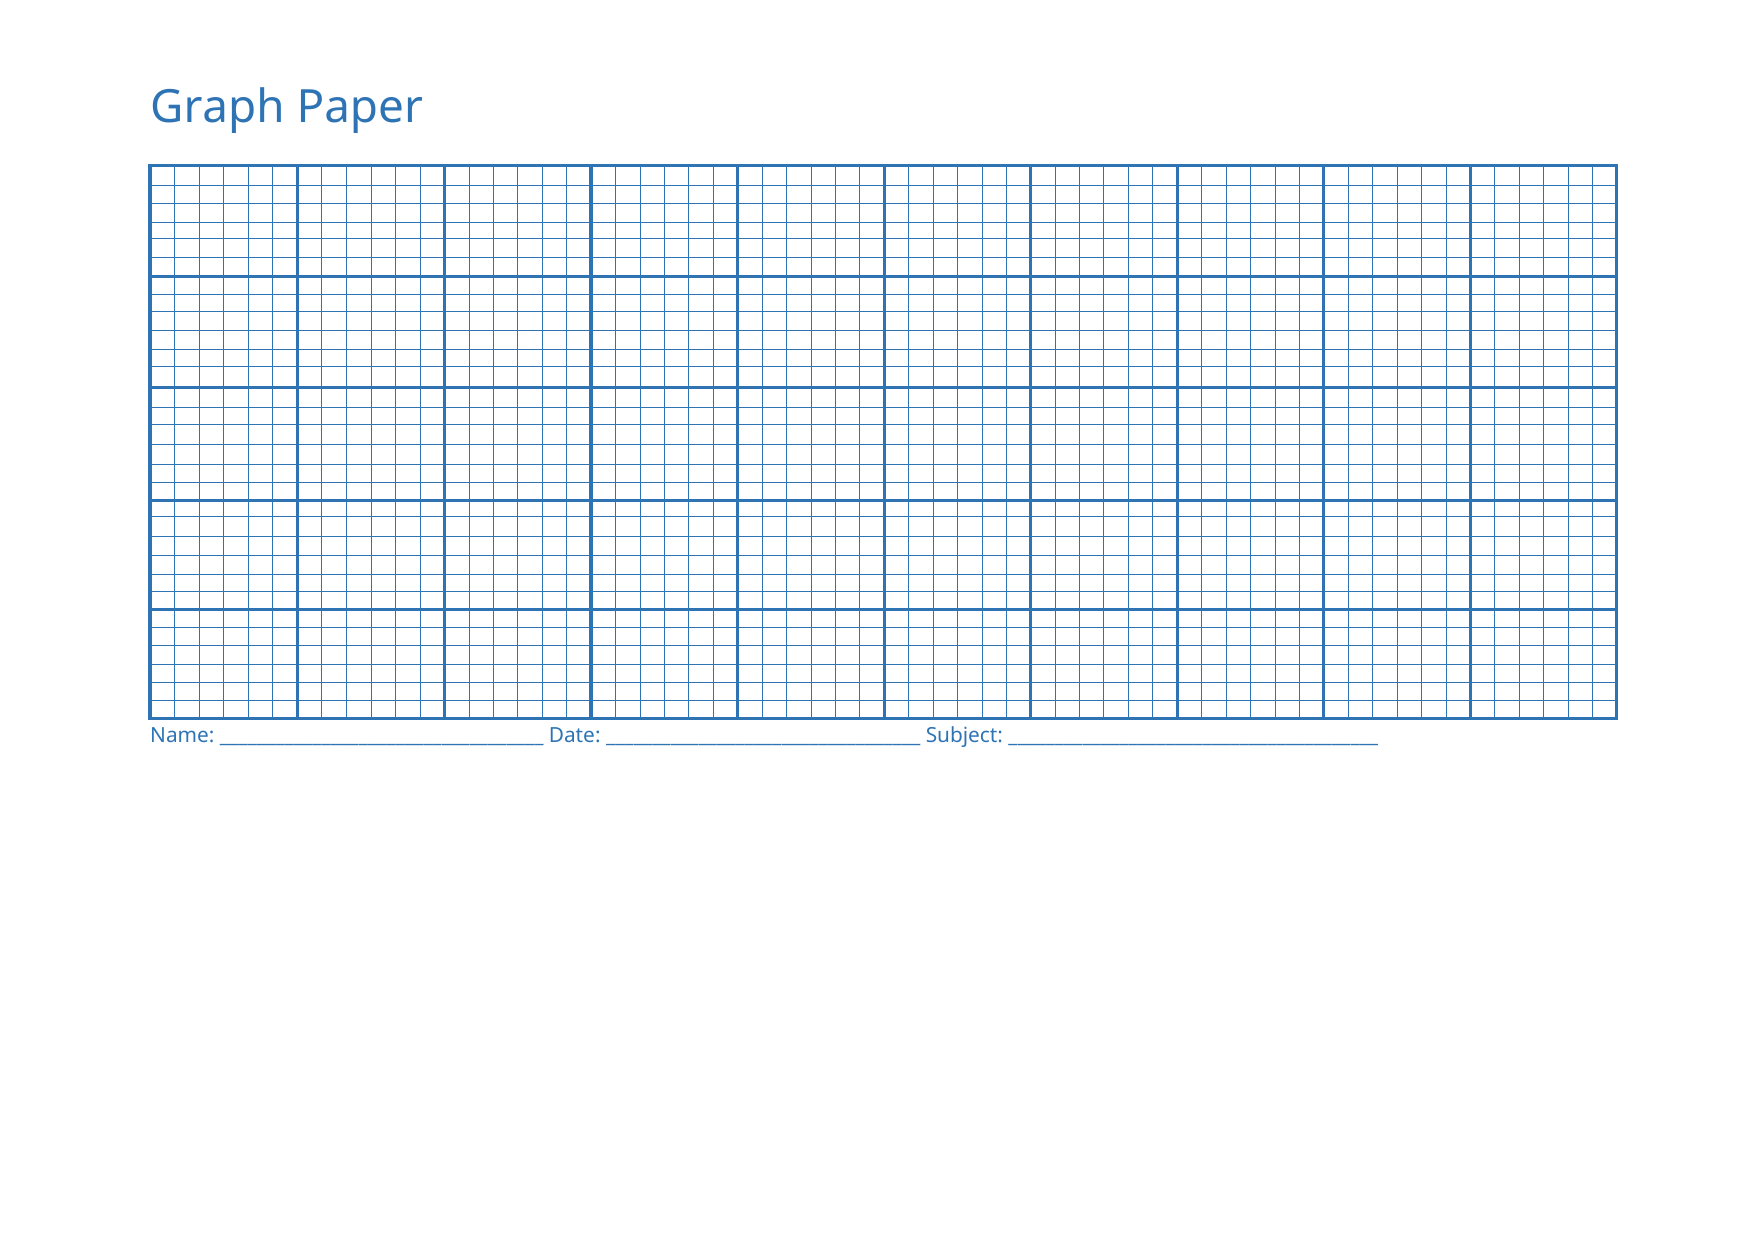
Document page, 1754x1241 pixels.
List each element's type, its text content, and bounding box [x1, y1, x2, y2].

table_header [494, 167, 517, 184]
table_cell [641, 312, 664, 330]
table_cell [1593, 517, 1615, 536]
table_cell [958, 537, 982, 555]
table_cell [787, 483, 811, 498]
table_cell [224, 204, 248, 222]
table_cell [518, 517, 542, 536]
table_cell [1544, 575, 1568, 591]
table_cell [616, 239, 640, 256]
table_cell [567, 701, 589, 717]
table_cell [934, 665, 957, 681]
table_cell [836, 592, 859, 608]
table_header [787, 167, 811, 184]
table_cell [1495, 295, 1519, 311]
table_cell [1080, 445, 1103, 464]
table_cell [200, 611, 223, 627]
table_cell [1056, 258, 1079, 275]
table_cell [543, 445, 566, 464]
table_cell [273, 517, 296, 536]
table_cell [1276, 223, 1299, 238]
table_cell [787, 517, 811, 536]
table_cell [641, 592, 664, 608]
table_cell [224, 483, 248, 498]
table_cell [886, 312, 908, 330]
table_cell [543, 239, 566, 256]
table_cell [175, 186, 199, 203]
table_cell [273, 701, 296, 717]
table_cell [1129, 186, 1152, 203]
table_cell [1276, 278, 1299, 294]
table_cell [299, 331, 321, 348]
table_cell [1300, 556, 1322, 573]
table_cell [299, 367, 321, 386]
table_cell [1349, 537, 1372, 555]
table_cell [1202, 592, 1226, 608]
table_cell [665, 312, 688, 330]
table_cell [446, 425, 469, 444]
table_cell [446, 239, 469, 256]
table_header [543, 167, 566, 184]
table_cell [396, 331, 420, 348]
table_cell [836, 258, 859, 275]
table_cell [152, 312, 174, 330]
table_cell [396, 295, 420, 311]
table_cell [1569, 502, 1592, 516]
table_cell [299, 517, 321, 536]
table_cell [787, 389, 811, 406]
table_cell [1007, 278, 1029, 294]
table_cell [812, 389, 835, 406]
table_cell [299, 646, 321, 664]
table_cell [860, 483, 883, 498]
table_cell [396, 611, 420, 627]
table_cell [175, 445, 199, 464]
table_cell [1202, 483, 1226, 498]
table_cell [1398, 701, 1421, 717]
table_cell [1472, 683, 1494, 700]
table_cell [372, 186, 395, 203]
table_cell [1373, 556, 1397, 573]
table_cell [1569, 258, 1592, 275]
table_cell [518, 628, 542, 645]
table_header [1007, 167, 1029, 184]
table_cell [1129, 367, 1152, 386]
table_header [347, 167, 371, 184]
table_cell [1447, 611, 1469, 627]
table_cell [175, 295, 199, 311]
table_cell [593, 556, 615, 573]
table_cell [1104, 223, 1128, 238]
table_cell [958, 517, 982, 536]
table_header [909, 167, 933, 184]
table_cell [1593, 575, 1615, 591]
table_cell [152, 204, 174, 222]
table_cell [1569, 239, 1592, 256]
table_cell [421, 445, 443, 464]
table_cell [347, 592, 371, 608]
table_cell [714, 278, 736, 294]
table_cell [543, 258, 566, 275]
table_cell [1179, 350, 1201, 366]
table_cell [299, 295, 321, 311]
table_cell [909, 186, 933, 203]
table_cell [714, 239, 736, 256]
table_cell [175, 701, 199, 717]
table_cell [446, 223, 469, 238]
table_cell [1032, 312, 1055, 330]
table_cell [958, 628, 982, 645]
table_cell [739, 628, 762, 645]
table_cell [1080, 575, 1103, 591]
table_cell [200, 628, 223, 645]
table_cell [983, 556, 1006, 573]
table_cell [812, 592, 835, 608]
table_cell [1544, 223, 1568, 238]
table_cell [1593, 408, 1615, 423]
table_cell [152, 223, 174, 238]
table_cell [249, 445, 272, 464]
table_cell [396, 186, 420, 203]
table_cell [396, 592, 420, 608]
table_cell [299, 575, 321, 591]
table_cell [958, 683, 982, 700]
table_cell [152, 465, 174, 481]
table_cell [616, 350, 640, 366]
table_cell [200, 502, 223, 516]
table_cell [1007, 628, 1029, 645]
table_cell [347, 186, 371, 203]
table_header [1373, 167, 1397, 184]
table_cell [665, 408, 688, 423]
table_cell [1007, 367, 1029, 386]
table_cell [1056, 331, 1079, 348]
table_cell [372, 204, 395, 222]
table_cell [1544, 592, 1568, 608]
table_cell [152, 683, 174, 700]
table_cell [567, 367, 589, 386]
table_cell [665, 258, 688, 275]
table_cell [689, 611, 713, 627]
text Name: ___________________________________ Date: __________________________________ Subject: ________________________________________ [150, 720, 1604, 749]
table_cell [1593, 646, 1615, 664]
table_cell [593, 389, 615, 406]
table_cell [347, 350, 371, 366]
table_cell [224, 239, 248, 256]
table_cell [1179, 295, 1201, 311]
table_cell [1202, 575, 1226, 591]
table_cell [396, 575, 420, 591]
table_cell [273, 592, 296, 608]
table_cell [543, 665, 566, 681]
table_cell [396, 537, 420, 555]
table_cell [641, 483, 664, 498]
table_cell [616, 389, 640, 406]
table_cell [763, 408, 786, 423]
table_header [1447, 167, 1469, 184]
table_cell [1179, 367, 1201, 386]
table_cell [763, 611, 786, 627]
table_cell [273, 575, 296, 591]
table_cell [1593, 537, 1615, 555]
table_cell [1227, 502, 1250, 516]
table_cell [1129, 665, 1152, 681]
table_cell [1032, 204, 1055, 222]
table_cell [1007, 389, 1029, 406]
table_cell [1153, 223, 1176, 238]
table_cell [1325, 537, 1348, 555]
table_cell [1276, 556, 1299, 573]
table_cell [860, 312, 883, 330]
table_cell [739, 425, 762, 444]
table_header [1520, 167, 1543, 184]
table_cell [1520, 575, 1543, 591]
table_cell [1251, 350, 1275, 366]
table_cell [1153, 312, 1176, 330]
table_cell [567, 295, 589, 311]
table_header [299, 167, 321, 184]
table_cell [641, 628, 664, 645]
table_cell [518, 592, 542, 608]
table_cell [616, 483, 640, 498]
table_cell [1373, 683, 1397, 700]
table_cell [1472, 575, 1494, 591]
table_cell [616, 592, 640, 608]
table_cell [983, 628, 1006, 645]
table_cell [372, 483, 395, 498]
table_cell [1227, 258, 1250, 275]
table_cell [763, 502, 786, 516]
table_cell [909, 502, 933, 516]
table_cell [593, 517, 615, 536]
table_cell [1129, 389, 1152, 406]
table_cell [1495, 465, 1519, 481]
table_cell [396, 517, 420, 536]
table_cell [1032, 611, 1055, 627]
table_cell [494, 331, 517, 348]
table_cell [175, 483, 199, 498]
table_cell [1251, 483, 1275, 498]
table_cell [446, 350, 469, 366]
table_cell [958, 331, 982, 348]
table_cell [860, 556, 883, 573]
table_header [983, 167, 1006, 184]
table_cell [1349, 628, 1372, 645]
table_cell [1202, 611, 1226, 627]
table_cell [983, 239, 1006, 256]
table_cell [1179, 223, 1201, 238]
table_cell [421, 556, 443, 573]
table_cell [446, 517, 469, 536]
table_cell [175, 331, 199, 348]
table_cell [739, 350, 762, 366]
table_cell [200, 408, 223, 423]
table_cell [1251, 445, 1275, 464]
table_cell [886, 465, 908, 481]
table_cell [446, 665, 469, 681]
table_cell [1153, 628, 1176, 645]
table_cell [224, 517, 248, 536]
table_cell [1251, 537, 1275, 555]
table_cell [763, 258, 786, 275]
table_cell [1080, 701, 1103, 717]
table_cell [1056, 701, 1079, 717]
table_header [152, 167, 174, 184]
table_cell [934, 186, 957, 203]
table_cell [175, 312, 199, 330]
table_cell [1179, 575, 1201, 591]
table_cell [1544, 483, 1568, 498]
table_cell [1373, 483, 1397, 498]
table_cell [322, 223, 346, 238]
table_cell [860, 331, 883, 348]
table_header [224, 167, 248, 184]
table_cell [152, 425, 174, 444]
table_cell [1104, 611, 1128, 627]
table_cell [812, 517, 835, 536]
table_cell [1472, 204, 1494, 222]
table_cell [299, 665, 321, 681]
table_cell [1276, 646, 1299, 664]
table_cell [958, 350, 982, 366]
table_cell [494, 239, 517, 256]
table_cell [470, 592, 493, 608]
table_cell [665, 278, 688, 294]
table_cell [641, 408, 664, 423]
table_cell [518, 295, 542, 311]
table_cell [249, 483, 272, 498]
table_cell [567, 556, 589, 573]
table_cell [200, 425, 223, 444]
table_cell [1398, 389, 1421, 406]
table_cell [1056, 592, 1079, 608]
table_header [886, 167, 908, 184]
table_cell [421, 483, 443, 498]
table_cell [1179, 258, 1201, 275]
table_cell [567, 592, 589, 608]
table_cell [1129, 646, 1152, 664]
table_cell [763, 239, 786, 256]
table_cell [1007, 701, 1029, 717]
table_cell [1472, 223, 1494, 238]
table_cell [1569, 295, 1592, 311]
table_cell [299, 408, 321, 423]
table_cell [1569, 408, 1592, 423]
table_cell [1032, 408, 1055, 423]
table_cell [812, 312, 835, 330]
table_cell [494, 537, 517, 555]
table_cell [1202, 239, 1226, 256]
table_cell [1349, 312, 1372, 330]
table_cell [836, 186, 859, 203]
table_cell [763, 389, 786, 406]
table_cell [909, 611, 933, 627]
table_cell [421, 186, 443, 203]
table_cell [1325, 425, 1348, 444]
table_cell [1251, 258, 1275, 275]
table_cell [1349, 389, 1372, 406]
table_cell [421, 701, 443, 717]
table_cell [1007, 258, 1029, 275]
table_cell [372, 445, 395, 464]
table_cell [1349, 408, 1372, 423]
table_cell [421, 223, 443, 238]
table_cell [1472, 517, 1494, 536]
table_cell [322, 646, 346, 664]
table_cell [446, 646, 469, 664]
table_cell [152, 556, 174, 573]
table_cell [322, 465, 346, 481]
table_cell [1276, 425, 1299, 444]
table_cell [224, 389, 248, 406]
table_cell [1202, 646, 1226, 664]
table_cell [567, 537, 589, 555]
table_cell [689, 331, 713, 348]
table_cell [273, 389, 296, 406]
table_cell [1495, 701, 1519, 717]
table_cell [396, 483, 420, 498]
table_cell [175, 517, 199, 536]
table_cell [860, 683, 883, 700]
table_cell [1202, 425, 1226, 444]
table_cell [1544, 683, 1568, 700]
table_cell [1569, 611, 1592, 627]
table_cell [1373, 223, 1397, 238]
table_cell [934, 502, 957, 516]
table_cell [689, 575, 713, 591]
table_cell [909, 575, 933, 591]
table_cell [1349, 701, 1372, 717]
table_cell [886, 646, 908, 664]
table_cell [909, 258, 933, 275]
table_cell [1472, 278, 1494, 294]
table_cell [1300, 350, 1322, 366]
table_cell [224, 223, 248, 238]
table_cell [860, 186, 883, 203]
table_cell [1472, 331, 1494, 348]
table_cell [739, 502, 762, 516]
table_cell [909, 408, 933, 423]
table_cell [1300, 389, 1322, 406]
table_cell [763, 646, 786, 664]
table_cell [1251, 592, 1275, 608]
table_cell [273, 665, 296, 681]
table_cell [249, 628, 272, 645]
table_cell [1472, 701, 1494, 717]
table_cell [446, 312, 469, 330]
table_cell [739, 611, 762, 627]
table_cell [543, 278, 566, 294]
table_cell [396, 445, 420, 464]
table_cell [372, 258, 395, 275]
table_cell [714, 665, 736, 681]
table_cell [689, 204, 713, 222]
table_cell [1202, 204, 1226, 222]
table_cell [1032, 223, 1055, 238]
table_cell [152, 701, 174, 717]
table_header [175, 167, 199, 184]
table_cell [518, 665, 542, 681]
table_cell [1276, 465, 1299, 481]
table_cell [543, 502, 566, 516]
table_cell [1569, 186, 1592, 203]
table_cell [322, 502, 346, 516]
table_cell [1495, 483, 1519, 498]
table_cell [1398, 223, 1421, 238]
table_cell [860, 258, 883, 275]
table_cell [249, 465, 272, 481]
table_cell [616, 331, 640, 348]
table_cell [1398, 350, 1421, 366]
table_cell [273, 445, 296, 464]
table_cell [1373, 204, 1397, 222]
table_cell [836, 295, 859, 311]
table_cell [543, 295, 566, 311]
table_cell [1495, 425, 1519, 444]
table_cell [616, 295, 640, 311]
table_cell [763, 537, 786, 555]
table_cell [689, 592, 713, 608]
table_cell [249, 611, 272, 627]
table_cell [1056, 556, 1079, 573]
table_cell [1129, 278, 1152, 294]
table_cell [273, 278, 296, 294]
table_cell [1007, 408, 1029, 423]
table_cell [714, 628, 736, 645]
table_cell [1569, 367, 1592, 386]
table_cell [909, 389, 933, 406]
table_cell [249, 537, 272, 555]
table_cell [543, 186, 566, 203]
table_cell [347, 278, 371, 294]
table_cell [1398, 683, 1421, 700]
table_cell [470, 483, 493, 498]
table_cell [739, 445, 762, 464]
table_cell [1153, 683, 1176, 700]
table_cell [1349, 258, 1372, 275]
table_header [1129, 167, 1152, 184]
table_cell [812, 367, 835, 386]
table_cell [1056, 295, 1079, 311]
table_cell [689, 537, 713, 555]
table_cell [714, 445, 736, 464]
table_cell [641, 701, 664, 717]
table_cell [1422, 483, 1446, 498]
table_cell [1300, 465, 1322, 481]
table_cell [787, 186, 811, 203]
table_cell [689, 295, 713, 311]
table_cell [1056, 611, 1079, 627]
table_cell [1300, 445, 1322, 464]
table_cell [1398, 483, 1421, 498]
table_cell [518, 239, 542, 256]
table_cell [372, 537, 395, 555]
table_cell [273, 408, 296, 423]
table_cell [1472, 665, 1494, 681]
table_cell [1056, 408, 1079, 423]
table_cell [739, 295, 762, 311]
table_cell [714, 204, 736, 222]
table_cell [1080, 186, 1103, 203]
table_cell [1251, 628, 1275, 645]
table_cell [1300, 701, 1322, 717]
table_cell [1544, 186, 1568, 203]
table_cell [1422, 665, 1446, 681]
table_cell [983, 592, 1006, 608]
table_cell [1153, 186, 1176, 203]
table_cell [836, 425, 859, 444]
table_cell [1056, 646, 1079, 664]
table_cell [421, 425, 443, 444]
table_cell [1569, 517, 1592, 536]
table_cell [641, 556, 664, 573]
table_cell [518, 646, 542, 664]
table_cell [396, 701, 420, 717]
table_cell [543, 556, 566, 573]
table_cell [1056, 465, 1079, 481]
table_cell [1153, 445, 1176, 464]
table_cell [714, 537, 736, 555]
table_cell [1520, 312, 1543, 330]
table_cell [983, 312, 1006, 330]
table_cell [665, 186, 688, 203]
table_cell [739, 258, 762, 275]
table_cell [1179, 425, 1201, 444]
table_cell [200, 367, 223, 386]
table_cell [1447, 665, 1469, 681]
table_cell [934, 611, 957, 627]
table_cell [1569, 665, 1592, 681]
table_cell [1080, 683, 1103, 700]
table_cell [224, 258, 248, 275]
table_cell [1227, 665, 1250, 681]
table_cell [886, 575, 908, 591]
table_cell [1569, 592, 1592, 608]
table_cell [249, 367, 272, 386]
table_cell [543, 537, 566, 555]
table_cell [152, 295, 174, 311]
table_cell [396, 239, 420, 256]
table_cell [1472, 465, 1494, 481]
table_cell [909, 367, 933, 386]
table_cell [1373, 592, 1397, 608]
table_cell [1227, 331, 1250, 348]
table_cell [1104, 278, 1128, 294]
table_cell [934, 701, 957, 717]
table_cell [152, 331, 174, 348]
table_header [1227, 167, 1250, 184]
table_cell [1447, 592, 1469, 608]
table_cell [322, 537, 346, 555]
table_cell [983, 517, 1006, 536]
table_cell [1349, 445, 1372, 464]
table_cell [1227, 239, 1250, 256]
table_cell [934, 556, 957, 573]
table_cell [1032, 389, 1055, 406]
table_cell [152, 628, 174, 645]
table_header [446, 167, 469, 184]
table_cell [1422, 445, 1446, 464]
table_cell [1520, 425, 1543, 444]
table_cell [1129, 556, 1152, 573]
table_cell [1104, 186, 1128, 203]
table_cell [1373, 186, 1397, 203]
table_cell [689, 239, 713, 256]
table_cell [446, 556, 469, 573]
table_cell [1227, 517, 1250, 536]
table_cell [249, 223, 272, 238]
table_cell [593, 665, 615, 681]
table_cell [689, 502, 713, 516]
table_cell [567, 465, 589, 481]
table_cell [1227, 425, 1250, 444]
table_cell [200, 223, 223, 238]
table_cell [860, 223, 883, 238]
table_cell [1593, 556, 1615, 573]
table_cell [665, 483, 688, 498]
table_cell [152, 239, 174, 256]
table_cell [934, 537, 957, 555]
table_cell [1349, 367, 1372, 386]
table_cell [1495, 575, 1519, 591]
table_cell [543, 331, 566, 348]
table_cell [1495, 278, 1519, 294]
table_cell [543, 389, 566, 406]
table_cell [1398, 258, 1421, 275]
table_cell [200, 517, 223, 536]
table_cell [372, 278, 395, 294]
table_cell [421, 537, 443, 555]
table_cell [322, 701, 346, 717]
table_cell [836, 445, 859, 464]
table_cell [1569, 223, 1592, 238]
table_cell [175, 537, 199, 555]
table_cell [322, 295, 346, 311]
table_cell [470, 408, 493, 423]
table_cell [812, 278, 835, 294]
table_cell [739, 575, 762, 591]
table_cell [1325, 445, 1348, 464]
table_cell [200, 239, 223, 256]
table_cell [983, 483, 1006, 498]
table_cell [1520, 665, 1543, 681]
table_cell [886, 223, 908, 238]
table_cell [1373, 575, 1397, 591]
table_cell [1300, 278, 1322, 294]
table_cell [1179, 517, 1201, 536]
table_cell [860, 295, 883, 311]
table_cell [1373, 278, 1397, 294]
table_cell [273, 331, 296, 348]
table_cell [1593, 389, 1615, 406]
table_cell [1007, 665, 1029, 681]
table_cell [616, 665, 640, 681]
table_header [689, 167, 713, 184]
table_cell [1325, 278, 1348, 294]
table_cell [1202, 445, 1226, 464]
table_cell [224, 683, 248, 700]
table_cell [787, 278, 811, 294]
table_cell [1104, 665, 1128, 681]
table_cell [616, 465, 640, 481]
table_cell [421, 278, 443, 294]
table_cell [1349, 483, 1372, 498]
table_cell [616, 517, 640, 536]
table_cell [152, 408, 174, 423]
table_cell [1129, 239, 1152, 256]
table_cell [1251, 646, 1275, 664]
table_cell [739, 665, 762, 681]
table_cell [886, 665, 908, 681]
table_cell [470, 537, 493, 555]
table_cell [1520, 350, 1543, 366]
table_cell [494, 445, 517, 464]
table_cell [616, 701, 640, 717]
table_cell [1104, 445, 1128, 464]
table_cell [689, 445, 713, 464]
table_cell [1325, 683, 1348, 700]
table_cell [860, 665, 883, 681]
table_cell [1398, 556, 1421, 573]
table_cell [1227, 295, 1250, 311]
table_cell [665, 628, 688, 645]
table_cell [1179, 683, 1201, 700]
table_cell [909, 204, 933, 222]
table_cell [1349, 575, 1372, 591]
table_header [470, 167, 493, 184]
table_cell [739, 278, 762, 294]
table_cell [175, 258, 199, 275]
table_cell [1276, 389, 1299, 406]
table_cell [494, 628, 517, 645]
table_cell [470, 502, 493, 516]
table_cell [470, 186, 493, 203]
table_cell [322, 408, 346, 423]
table_cell [593, 683, 615, 700]
table_cell [1179, 465, 1201, 481]
table_cell [934, 517, 957, 536]
table_cell [1495, 646, 1519, 664]
table_cell [593, 278, 615, 294]
table_cell [958, 483, 982, 498]
table_cell [1129, 575, 1152, 591]
table_cell [1300, 592, 1322, 608]
table_cell [983, 295, 1006, 311]
table_cell [1251, 223, 1275, 238]
table_cell [1080, 295, 1103, 311]
table_cell [1104, 408, 1128, 423]
table_cell [543, 517, 566, 536]
table_cell [593, 575, 615, 591]
table_cell [567, 408, 589, 423]
table_cell [1300, 331, 1322, 348]
table_cell [958, 389, 982, 406]
table_cell [714, 295, 736, 311]
table_cell [836, 483, 859, 498]
table_cell [1276, 239, 1299, 256]
table_cell [567, 425, 589, 444]
table_header [1422, 167, 1446, 184]
table_cell [224, 350, 248, 366]
table_cell [200, 389, 223, 406]
table_header [372, 167, 395, 184]
table_cell [421, 367, 443, 386]
table_cell [494, 665, 517, 681]
table_cell [347, 646, 371, 664]
table_cell [567, 350, 589, 366]
table_cell [494, 408, 517, 423]
table_cell [152, 367, 174, 386]
table_cell [470, 575, 493, 591]
table_cell [1032, 683, 1055, 700]
table_cell [714, 223, 736, 238]
table_cell [641, 331, 664, 348]
table_cell [836, 350, 859, 366]
table_cell [347, 611, 371, 627]
table_cell [739, 367, 762, 386]
table_cell [1153, 425, 1176, 444]
table_cell [446, 331, 469, 348]
table_cell [616, 408, 640, 423]
table_cell [1495, 408, 1519, 423]
table_cell [616, 258, 640, 275]
table_cell [983, 445, 1006, 464]
table_cell [909, 517, 933, 536]
table_cell [1520, 295, 1543, 311]
table_cell [567, 575, 589, 591]
table_cell [1153, 665, 1176, 681]
table_cell [812, 258, 835, 275]
table_cell [1227, 278, 1250, 294]
table_cell [909, 556, 933, 573]
table_cell [470, 278, 493, 294]
table_cell [175, 425, 199, 444]
table_cell [1080, 223, 1103, 238]
table_cell [1080, 517, 1103, 536]
table_cell [1520, 186, 1543, 203]
table_cell [249, 665, 272, 681]
table_cell [1447, 350, 1469, 366]
table_cell [152, 592, 174, 608]
table_cell [1032, 646, 1055, 664]
table_cell [934, 350, 957, 366]
table_cell [1104, 502, 1128, 516]
table_cell [372, 425, 395, 444]
table_cell [641, 278, 664, 294]
table_cell [787, 556, 811, 573]
table_cell [1179, 204, 1201, 222]
table_cell [714, 646, 736, 664]
table_cell [543, 312, 566, 330]
table_cell [470, 350, 493, 366]
table_cell [641, 258, 664, 275]
table_cell [1104, 350, 1128, 366]
table_cell [347, 312, 371, 330]
table_cell [494, 646, 517, 664]
table_cell [446, 278, 469, 294]
table_cell [200, 592, 223, 608]
table_cell [1202, 701, 1226, 717]
table_cell [1544, 556, 1568, 573]
table_cell [1129, 465, 1152, 481]
table_cell [1544, 312, 1568, 330]
table_cell [1447, 408, 1469, 423]
table_cell [1544, 367, 1568, 386]
table_cell [396, 465, 420, 481]
table_cell [714, 465, 736, 481]
table_cell [763, 186, 786, 203]
table_cell [593, 502, 615, 516]
table_cell [543, 223, 566, 238]
table_cell [665, 223, 688, 238]
table_cell [1569, 556, 1592, 573]
table_cell [1056, 628, 1079, 645]
table_cell [1447, 425, 1469, 444]
table_cell [1593, 312, 1615, 330]
table_cell [1349, 611, 1372, 627]
table_cell [1227, 683, 1250, 700]
table_cell [1080, 665, 1103, 681]
table_cell [494, 425, 517, 444]
table_cell [1520, 611, 1543, 627]
table_cell [812, 239, 835, 256]
table_cell [1276, 683, 1299, 700]
table_cell [273, 483, 296, 498]
table_cell [1007, 646, 1029, 664]
table_cell [347, 665, 371, 681]
table_cell [958, 408, 982, 423]
table_cell [470, 223, 493, 238]
table_header [1325, 167, 1348, 184]
table_cell [860, 425, 883, 444]
table_header [273, 167, 296, 184]
table_cell [1104, 331, 1128, 348]
table_cell [1227, 223, 1250, 238]
table_cell [886, 517, 908, 536]
table_cell [886, 408, 908, 423]
table_cell [518, 408, 542, 423]
table_cell [1179, 628, 1201, 645]
table_cell [1300, 295, 1322, 311]
table_cell [299, 628, 321, 645]
table_cell [1593, 295, 1615, 311]
table_cell [518, 425, 542, 444]
table_cell [616, 367, 640, 386]
table_cell [689, 483, 713, 498]
table_cell [739, 517, 762, 536]
table_cell [714, 186, 736, 203]
table_cell [1398, 408, 1421, 423]
table_cell [641, 665, 664, 681]
table_cell [518, 223, 542, 238]
table_cell [1007, 239, 1029, 256]
table_cell [1422, 204, 1446, 222]
table_cell [421, 408, 443, 423]
table_cell [983, 575, 1006, 591]
table_cell [200, 278, 223, 294]
table_cell [1544, 445, 1568, 464]
table_cell [1593, 350, 1615, 366]
table_cell [1056, 502, 1079, 516]
table_cell [689, 350, 713, 366]
table_cell [860, 502, 883, 516]
table_cell [934, 483, 957, 498]
table_cell [372, 665, 395, 681]
table_cell [1251, 239, 1275, 256]
table_cell [175, 408, 199, 423]
table_cell [1593, 611, 1615, 627]
table_cell [714, 592, 736, 608]
table_cell [1398, 425, 1421, 444]
table_cell [152, 502, 174, 516]
table_cell [347, 408, 371, 423]
table_cell [224, 367, 248, 386]
table_cell [958, 295, 982, 311]
table_cell [1349, 350, 1372, 366]
table_cell [641, 204, 664, 222]
table_cell [518, 258, 542, 275]
table_cell [812, 465, 835, 481]
table_cell [934, 367, 957, 386]
table_cell [1593, 239, 1615, 256]
table_cell [886, 445, 908, 464]
table_cell [593, 258, 615, 275]
table_cell [1153, 483, 1176, 498]
table_cell [1007, 425, 1029, 444]
table_cell [1495, 556, 1519, 573]
table_cell [689, 278, 713, 294]
table_cell [446, 258, 469, 275]
table_cell [396, 223, 420, 238]
table_cell [1080, 389, 1103, 406]
table_cell [1373, 258, 1397, 275]
table_cell [543, 611, 566, 627]
table_cell [1032, 186, 1055, 203]
table_cell [1032, 331, 1055, 348]
table_cell [396, 312, 420, 330]
table_cell [567, 331, 589, 348]
table_cell [1300, 204, 1322, 222]
table_cell [1544, 646, 1568, 664]
table_cell [1032, 575, 1055, 591]
table_header [1179, 167, 1201, 184]
table_cell [641, 425, 664, 444]
table_cell [689, 465, 713, 481]
table_cell [714, 408, 736, 423]
table_cell [1349, 556, 1372, 573]
table_cell [763, 223, 786, 238]
table_cell [958, 367, 982, 386]
table_cell [812, 665, 835, 681]
table_cell [787, 701, 811, 717]
table_cell [1080, 502, 1103, 516]
table_cell [1472, 350, 1494, 366]
table_cell [958, 425, 982, 444]
table_cell [1202, 331, 1226, 348]
table_cell [494, 258, 517, 275]
table_cell [616, 556, 640, 573]
table_cell [1398, 517, 1421, 536]
table_cell [593, 465, 615, 481]
table_cell [567, 223, 589, 238]
table_cell [567, 502, 589, 516]
table_cell [1544, 239, 1568, 256]
table_cell [372, 465, 395, 481]
table_cell [1447, 483, 1469, 498]
table_cell [665, 517, 688, 536]
table_cell [714, 389, 736, 406]
table_cell [1472, 646, 1494, 664]
table_cell [446, 295, 469, 311]
table_cell [1373, 239, 1397, 256]
table_cell [787, 502, 811, 516]
table_cell [958, 611, 982, 627]
table_header [421, 167, 443, 184]
table_cell [1080, 331, 1103, 348]
table_cell [958, 186, 982, 203]
table_cell [1202, 537, 1226, 555]
table_cell [958, 665, 982, 681]
table_header [739, 167, 762, 184]
table_cell [616, 312, 640, 330]
table_cell [1276, 367, 1299, 386]
table_cell [860, 408, 883, 423]
table_cell [616, 204, 640, 222]
table_cell [200, 701, 223, 717]
table_cell [1422, 575, 1446, 591]
table_cell [812, 575, 835, 591]
table_cell [1153, 465, 1176, 481]
table_cell [860, 611, 883, 627]
table_cell [1300, 628, 1322, 645]
table_cell [689, 646, 713, 664]
table_cell [1202, 312, 1226, 330]
table_cell [1129, 331, 1152, 348]
table_cell [1032, 701, 1055, 717]
table_cell [593, 445, 615, 464]
table_cell [934, 258, 957, 275]
table_cell [983, 683, 1006, 700]
table_cell [1593, 701, 1615, 717]
table_cell [1349, 646, 1372, 664]
table_cell [152, 278, 174, 294]
table_cell [470, 556, 493, 573]
table_cell [1569, 278, 1592, 294]
table_cell [787, 537, 811, 555]
table_cell [1544, 537, 1568, 555]
table_cell [1080, 367, 1103, 386]
table_cell [1373, 646, 1397, 664]
table_cell [1569, 683, 1592, 700]
table_cell [1472, 258, 1494, 275]
table_cell [641, 575, 664, 591]
table_cell [886, 239, 908, 256]
table_cell [446, 611, 469, 627]
table_cell [518, 575, 542, 591]
table_cell [886, 278, 908, 294]
table_cell [909, 425, 933, 444]
table_cell [909, 483, 933, 498]
table_cell [421, 295, 443, 311]
table_cell [1104, 537, 1128, 555]
table_cell [763, 278, 786, 294]
table_cell [347, 683, 371, 700]
table_cell [1251, 556, 1275, 573]
table_cell [347, 239, 371, 256]
table_cell [1007, 445, 1029, 464]
table_cell [1153, 556, 1176, 573]
table_cell [396, 408, 420, 423]
table_cell [1325, 239, 1348, 256]
table_cell [812, 537, 835, 555]
table_cell [1472, 389, 1494, 406]
table_cell [1520, 389, 1543, 406]
table_cell [543, 628, 566, 645]
table_cell [322, 389, 346, 406]
table_cell [1056, 186, 1079, 203]
table_cell [567, 239, 589, 256]
table_cell [273, 223, 296, 238]
table_cell [1179, 537, 1201, 555]
table_cell [1032, 556, 1055, 573]
table_cell [1544, 425, 1568, 444]
table_cell [1569, 389, 1592, 406]
table_cell [249, 701, 272, 717]
table_cell [1080, 312, 1103, 330]
table_cell [224, 312, 248, 330]
table_cell [983, 665, 1006, 681]
table_cell [1007, 683, 1029, 700]
table_cell [934, 425, 957, 444]
table_cell [1202, 258, 1226, 275]
table_cell [1520, 628, 1543, 645]
table_cell [249, 683, 272, 700]
table_cell [739, 389, 762, 406]
table_cell [787, 592, 811, 608]
table_cell [958, 701, 982, 717]
table_cell [909, 701, 933, 717]
table_cell [1447, 517, 1469, 536]
table_header [1032, 167, 1055, 184]
table_cell [836, 278, 859, 294]
table_cell [593, 483, 615, 498]
table_cell [1153, 646, 1176, 664]
table_cell [1080, 204, 1103, 222]
table_cell [934, 331, 957, 348]
table_cell [689, 425, 713, 444]
table_cell [322, 258, 346, 275]
table_cell [763, 367, 786, 386]
table_cell [1202, 295, 1226, 311]
table_cell [1276, 258, 1299, 275]
table_cell [836, 502, 859, 516]
table_cell [567, 665, 589, 681]
table_cell [812, 556, 835, 573]
table_cell [593, 628, 615, 645]
table_cell [200, 204, 223, 222]
table_cell [518, 312, 542, 330]
table_cell [812, 425, 835, 444]
table_cell [665, 575, 688, 591]
table_cell [446, 204, 469, 222]
table_cell [1544, 331, 1568, 348]
table_cell [1300, 665, 1322, 681]
table_cell [812, 223, 835, 238]
table_cell [273, 611, 296, 627]
table_cell [421, 683, 443, 700]
table_cell [616, 575, 640, 591]
table_cell [836, 312, 859, 330]
table_cell [787, 611, 811, 627]
table_cell [1398, 331, 1421, 348]
table_cell [1349, 665, 1372, 681]
table_cell [470, 628, 493, 645]
table_cell [1251, 186, 1275, 203]
table_cell [396, 258, 420, 275]
table_cell [1227, 408, 1250, 423]
table_cell [983, 278, 1006, 294]
table_cell [518, 389, 542, 406]
table_cell [641, 186, 664, 203]
table_cell [714, 350, 736, 366]
table_cell [714, 575, 736, 591]
table_cell [1129, 204, 1152, 222]
table_cell [1104, 517, 1128, 536]
table_cell [1056, 483, 1079, 498]
table_cell [1569, 465, 1592, 481]
table_cell [421, 592, 443, 608]
table_cell [1251, 683, 1275, 700]
table_cell [175, 278, 199, 294]
table_cell [299, 556, 321, 573]
table_cell [1056, 239, 1079, 256]
table_cell [909, 646, 933, 664]
table_cell [1520, 646, 1543, 664]
table_cell [299, 445, 321, 464]
table_cell [1422, 701, 1446, 717]
table_cell [273, 295, 296, 311]
table_cell [739, 312, 762, 330]
table_cell [421, 389, 443, 406]
table_cell [1398, 465, 1421, 481]
table_cell [641, 239, 664, 256]
table_cell [1593, 483, 1615, 498]
table_cell [1349, 278, 1372, 294]
table_cell [763, 295, 786, 311]
table_cell [1007, 186, 1029, 203]
table_cell [1447, 312, 1469, 330]
table_cell [1056, 367, 1079, 386]
table_cell [886, 425, 908, 444]
table_cell [1520, 408, 1543, 423]
table_cell [1300, 312, 1322, 330]
table_cell [372, 331, 395, 348]
table_cell [1202, 186, 1226, 203]
table_cell [1447, 223, 1469, 238]
table_cell [1202, 465, 1226, 481]
table_cell [446, 367, 469, 386]
table_cell [1472, 537, 1494, 555]
table_cell [567, 312, 589, 330]
table_cell [1495, 186, 1519, 203]
table_cell [543, 592, 566, 608]
table_cell [249, 258, 272, 275]
table_cell [1202, 367, 1226, 386]
table_cell [175, 611, 199, 627]
table_cell [909, 295, 933, 311]
table_cell [1300, 367, 1322, 386]
table_cell [347, 425, 371, 444]
table_cell [1447, 556, 1469, 573]
table_cell [372, 611, 395, 627]
table_cell [1129, 592, 1152, 608]
table_cell [1007, 204, 1029, 222]
table_cell [1422, 592, 1446, 608]
table_cell [1544, 628, 1568, 645]
table_cell [494, 517, 517, 536]
table_cell [787, 295, 811, 311]
table_cell [249, 425, 272, 444]
table_cell [1056, 223, 1079, 238]
table_cell [1544, 278, 1568, 294]
table_cell [1422, 425, 1446, 444]
table_cell [1153, 350, 1176, 366]
table_cell [1472, 186, 1494, 203]
table_cell [983, 425, 1006, 444]
table_cell [1104, 258, 1128, 275]
table_cell [347, 389, 371, 406]
table_cell [1179, 186, 1201, 203]
table_cell [739, 592, 762, 608]
table_cell [299, 312, 321, 330]
table_cell [1422, 408, 1446, 423]
table_cell [983, 204, 1006, 222]
table_cell [836, 331, 859, 348]
table_cell [812, 502, 835, 516]
table_cell [934, 239, 957, 256]
table_cell [1520, 502, 1543, 516]
table_cell [1032, 537, 1055, 555]
table_cell [494, 465, 517, 481]
table_header [1398, 167, 1421, 184]
table_cell [593, 537, 615, 555]
table_cell [1325, 186, 1348, 203]
table_cell [372, 628, 395, 645]
table_cell [1227, 575, 1250, 591]
table_cell [1056, 517, 1079, 536]
table_cell [1422, 517, 1446, 536]
table_cell [787, 239, 811, 256]
table_cell [958, 223, 982, 238]
table_cell [1593, 223, 1615, 238]
table_cell [1056, 350, 1079, 366]
table_cell [1495, 312, 1519, 330]
table_cell [787, 350, 811, 366]
table_cell [224, 465, 248, 481]
table_cell [1104, 628, 1128, 645]
table_cell [347, 465, 371, 481]
table_cell [249, 278, 272, 294]
table_cell [714, 367, 736, 386]
table_cell [518, 701, 542, 717]
table_cell [1032, 425, 1055, 444]
table_cell [152, 646, 174, 664]
table_cell [1227, 646, 1250, 664]
table_cell [1153, 239, 1176, 256]
table_cell [322, 556, 346, 573]
table_cell [1472, 239, 1494, 256]
table_cell [322, 483, 346, 498]
table_cell [421, 575, 443, 591]
table_cell [714, 517, 736, 536]
table_cell [372, 683, 395, 700]
table_cell [1227, 628, 1250, 645]
table_cell [983, 258, 1006, 275]
table_cell [200, 331, 223, 348]
table_cell [1179, 445, 1201, 464]
table_cell [860, 517, 883, 536]
table_cell [763, 425, 786, 444]
table_cell [347, 701, 371, 717]
table_cell [372, 408, 395, 423]
table_cell [224, 556, 248, 573]
table_cell [983, 223, 1006, 238]
table_cell [1032, 517, 1055, 536]
table_cell [372, 312, 395, 330]
table_cell [665, 204, 688, 222]
table_cell [1227, 186, 1250, 203]
table_cell [1569, 331, 1592, 348]
table_cell [1056, 204, 1079, 222]
table_cell [1104, 683, 1128, 700]
table_cell [886, 592, 908, 608]
table_cell [1422, 465, 1446, 481]
table_header [714, 167, 736, 184]
table_cell [714, 611, 736, 627]
table_cell [1569, 646, 1592, 664]
table_cell [249, 204, 272, 222]
table_cell [860, 646, 883, 664]
table_cell [396, 665, 420, 681]
table_cell [616, 278, 640, 294]
table_cell [787, 408, 811, 423]
table_cell [714, 312, 736, 330]
table_cell [1544, 350, 1568, 366]
table_cell [470, 465, 493, 481]
table_cell [470, 312, 493, 330]
table_cell [1056, 665, 1079, 681]
table_cell [1179, 701, 1201, 717]
table_cell [273, 537, 296, 555]
table_cell [1007, 295, 1029, 311]
table_cell [665, 701, 688, 717]
table_cell [322, 665, 346, 681]
table_cell [1593, 367, 1615, 386]
table_cell [739, 683, 762, 700]
table_cell [1276, 312, 1299, 330]
table_cell [1129, 701, 1152, 717]
table_header [1495, 167, 1519, 184]
table_cell [1251, 425, 1275, 444]
table_cell [396, 646, 420, 664]
table_cell [1251, 312, 1275, 330]
table_cell [958, 465, 982, 481]
table_cell [543, 408, 566, 423]
table_cell [1032, 665, 1055, 681]
table_cell [1251, 278, 1275, 294]
table_cell [1422, 502, 1446, 516]
table_cell [299, 186, 321, 203]
table_cell [1373, 502, 1397, 516]
table_cell [1593, 331, 1615, 348]
table_cell [1520, 556, 1543, 573]
table_cell [739, 186, 762, 203]
table_cell [1398, 611, 1421, 627]
table_cell [322, 367, 346, 386]
table_cell [1422, 556, 1446, 573]
table_cell [1495, 223, 1519, 238]
table_cell [494, 575, 517, 591]
table_cell [812, 331, 835, 348]
table_cell [983, 389, 1006, 406]
table_cell [1129, 223, 1152, 238]
table_cell [641, 389, 664, 406]
table_cell [1056, 537, 1079, 555]
table_cell [372, 367, 395, 386]
table_cell [1447, 204, 1469, 222]
table_cell [299, 239, 321, 256]
table_cell [152, 186, 174, 203]
table_cell [299, 389, 321, 406]
table_cell [494, 278, 517, 294]
table_cell [1349, 465, 1372, 481]
table_cell [518, 204, 542, 222]
table_cell [1300, 425, 1322, 444]
table_header [593, 167, 615, 184]
table_cell [1153, 517, 1176, 536]
table_cell [322, 350, 346, 366]
table_cell [1300, 611, 1322, 627]
table_cell [175, 628, 199, 645]
table_cell [1569, 204, 1592, 222]
table_cell [1129, 628, 1152, 645]
table_cell [1276, 537, 1299, 555]
table_cell [152, 665, 174, 681]
table_cell [836, 628, 859, 645]
table_cell [1398, 186, 1421, 203]
table_cell [1398, 592, 1421, 608]
table_cell [1276, 701, 1299, 717]
table_cell [934, 592, 957, 608]
table_cell [494, 683, 517, 700]
table_cell [446, 389, 469, 406]
table_cell [1447, 575, 1469, 591]
table_cell [1300, 408, 1322, 423]
table_cell [983, 367, 1006, 386]
table_cell [1544, 389, 1568, 406]
table_header [1202, 167, 1226, 184]
table_cell [1544, 611, 1568, 627]
table_cell [1422, 223, 1446, 238]
table_cell [1495, 611, 1519, 627]
table_cell [1349, 186, 1372, 203]
table_cell [1472, 425, 1494, 444]
table_cell [1325, 665, 1348, 681]
table_cell [1104, 389, 1128, 406]
table_cell [983, 502, 1006, 516]
table_cell [1227, 556, 1250, 573]
table_cell [1593, 445, 1615, 464]
table_cell [1422, 331, 1446, 348]
table_cell [273, 465, 296, 481]
table_cell [1032, 628, 1055, 645]
table_cell [249, 408, 272, 423]
table_header [518, 167, 542, 184]
table_cell [200, 295, 223, 311]
table_cell [421, 350, 443, 366]
table_cell [836, 367, 859, 386]
table_header [1593, 167, 1615, 184]
table_cell [446, 592, 469, 608]
table_cell [1495, 389, 1519, 406]
table_cell [1179, 646, 1201, 664]
table_cell [665, 389, 688, 406]
table_cell [1422, 611, 1446, 627]
table_cell [689, 665, 713, 681]
table_cell [470, 701, 493, 717]
table_cell [224, 537, 248, 555]
table_cell [152, 611, 174, 627]
table_cell [836, 556, 859, 573]
table_cell [641, 502, 664, 516]
table_cell [593, 186, 615, 203]
table_cell [860, 367, 883, 386]
table_cell [1129, 502, 1152, 516]
table_cell [1276, 665, 1299, 681]
table_cell [1447, 646, 1469, 664]
table_cell [518, 331, 542, 348]
table_cell [641, 517, 664, 536]
table_cell [836, 389, 859, 406]
table_cell [689, 258, 713, 275]
table_cell [446, 575, 469, 591]
table_cell [1251, 465, 1275, 481]
table_cell [836, 239, 859, 256]
table_cell [886, 556, 908, 573]
table_cell [396, 204, 420, 222]
table_cell [152, 517, 174, 536]
table_cell [886, 331, 908, 348]
table_cell [812, 646, 835, 664]
table_cell [787, 204, 811, 222]
table_cell [593, 408, 615, 423]
table_cell [1007, 611, 1029, 627]
table_cell [1472, 483, 1494, 498]
table_cell [1472, 628, 1494, 645]
table_cell [175, 350, 199, 366]
table_cell [249, 389, 272, 406]
table_cell [763, 575, 786, 591]
table_cell [200, 258, 223, 275]
table_cell [1202, 408, 1226, 423]
table_cell [175, 465, 199, 481]
table_header [396, 167, 420, 184]
table_cell [1179, 389, 1201, 406]
table_cell [249, 592, 272, 608]
table_header [860, 167, 883, 184]
table_cell [1472, 611, 1494, 627]
table_cell [1179, 278, 1201, 294]
table_cell [273, 556, 296, 573]
table_cell [1276, 408, 1299, 423]
table_cell [567, 186, 589, 203]
table_cell [1202, 350, 1226, 366]
table_cell [763, 445, 786, 464]
table_cell [1325, 258, 1348, 275]
table_cell [934, 646, 957, 664]
table_cell [518, 350, 542, 366]
table_cell [518, 483, 542, 498]
table_cell [1251, 665, 1275, 681]
table_header [249, 167, 272, 184]
table_cell [543, 683, 566, 700]
table_cell [983, 350, 1006, 366]
table_cell [1520, 223, 1543, 238]
table_cell [1179, 408, 1201, 423]
table_cell [543, 204, 566, 222]
table_cell [470, 258, 493, 275]
table_cell [1080, 537, 1103, 555]
table_cell [1080, 646, 1103, 664]
table_cell [1544, 258, 1568, 275]
table_cell [958, 646, 982, 664]
table_cell [886, 295, 908, 311]
table_header [1104, 167, 1128, 184]
table_cell [860, 239, 883, 256]
table_cell [1447, 465, 1469, 481]
table_cell [641, 646, 664, 664]
table_cell [812, 628, 835, 645]
table_cell [763, 556, 786, 573]
table_cell [983, 611, 1006, 627]
table_cell [1276, 186, 1299, 203]
table_cell [593, 331, 615, 348]
table_cell [1544, 665, 1568, 681]
table_header [934, 167, 957, 184]
table_cell [934, 628, 957, 645]
table_cell [347, 537, 371, 555]
table_cell [273, 367, 296, 386]
table_cell [886, 502, 908, 516]
table_cell [739, 483, 762, 498]
table_cell [1398, 665, 1421, 681]
table_header [812, 167, 835, 184]
table_cell [470, 517, 493, 536]
table_cell [494, 592, 517, 608]
table_cell [860, 592, 883, 608]
table_cell [714, 425, 736, 444]
table_cell [152, 445, 174, 464]
table_cell [322, 611, 346, 627]
table_cell [1569, 537, 1592, 555]
table_cell [494, 186, 517, 203]
table_cell [934, 278, 957, 294]
table_cell [1129, 611, 1152, 627]
table_cell [1153, 295, 1176, 311]
table_cell [1472, 312, 1494, 330]
table_cell [1104, 575, 1128, 591]
table_cell [1202, 502, 1226, 516]
table_cell [299, 465, 321, 481]
table_cell [665, 465, 688, 481]
table_cell [836, 646, 859, 664]
table_cell [739, 408, 762, 423]
table_cell [322, 239, 346, 256]
table_cell [543, 646, 566, 664]
table_cell [1325, 204, 1348, 222]
table_cell [322, 186, 346, 203]
table_cell [421, 628, 443, 645]
table_cell [470, 425, 493, 444]
table_cell [494, 350, 517, 366]
table_cell [860, 537, 883, 555]
table_cell [665, 295, 688, 311]
table_cell [200, 483, 223, 498]
table_cell [1593, 665, 1615, 681]
table_cell [665, 502, 688, 516]
table_cell [1349, 683, 1372, 700]
table_cell [1472, 592, 1494, 608]
table_cell [1056, 312, 1079, 330]
table_cell [1398, 204, 1421, 222]
table_header [763, 167, 786, 184]
table_cell [372, 701, 395, 717]
table_cell [1569, 350, 1592, 366]
table_cell [347, 295, 371, 311]
table_cell [641, 611, 664, 627]
table_cell [1373, 611, 1397, 627]
table_cell [1520, 367, 1543, 386]
table_cell [1349, 223, 1372, 238]
table_cell [886, 701, 908, 717]
table_cell [934, 445, 957, 464]
table_cell [1080, 350, 1103, 366]
table_cell [1251, 367, 1275, 386]
table_cell [567, 646, 589, 664]
table_cell [1032, 295, 1055, 311]
table_cell [665, 331, 688, 348]
table_cell [347, 331, 371, 348]
table_cell [1349, 425, 1372, 444]
table_cell [593, 295, 615, 311]
table_cell [249, 575, 272, 591]
table_cell [763, 204, 786, 222]
table_cell [763, 350, 786, 366]
table_cell [616, 445, 640, 464]
table_cell [958, 258, 982, 275]
table_cell [714, 502, 736, 516]
table_cell [200, 575, 223, 591]
table_cell [1520, 701, 1543, 717]
table_cell [1398, 367, 1421, 386]
table_cell [1227, 611, 1250, 627]
table_cell [1153, 389, 1176, 406]
table_cell [421, 239, 443, 256]
table_cell [812, 186, 835, 203]
table_cell [1032, 483, 1055, 498]
table_cell [322, 445, 346, 464]
table_cell [224, 408, 248, 423]
table_cell [1080, 239, 1103, 256]
table_cell [1520, 204, 1543, 222]
table_cell [1056, 683, 1079, 700]
table_cell [494, 312, 517, 330]
table_cell [273, 628, 296, 645]
table_cell [958, 204, 982, 222]
table_cell [1032, 258, 1055, 275]
table_cell [567, 445, 589, 464]
table_cell [347, 556, 371, 573]
table_cell [1422, 389, 1446, 406]
table_cell [421, 465, 443, 481]
table_cell [1520, 239, 1543, 256]
table_cell [567, 278, 589, 294]
table_cell [1447, 537, 1469, 555]
table_cell [787, 683, 811, 700]
table_cell [1447, 445, 1469, 464]
table_cell [567, 628, 589, 645]
table_cell [1325, 465, 1348, 481]
table_cell [224, 575, 248, 591]
table_cell [812, 350, 835, 366]
table_cell [200, 445, 223, 464]
table_cell [1276, 575, 1299, 591]
table_cell [787, 665, 811, 681]
table_cell [958, 556, 982, 573]
table_cell [224, 665, 248, 681]
table_cell [249, 517, 272, 536]
table_cell [1032, 239, 1055, 256]
table_cell [1300, 575, 1322, 591]
table_cell [836, 408, 859, 423]
table_cell [1593, 592, 1615, 608]
table_cell [1593, 425, 1615, 444]
table_cell [567, 517, 589, 536]
table_cell [1325, 556, 1348, 573]
table_cell [1373, 389, 1397, 406]
table_cell [224, 425, 248, 444]
table_cell [1520, 683, 1543, 700]
table_cell [958, 575, 982, 591]
table_cell [299, 258, 321, 275]
table_cell [787, 367, 811, 386]
table_cell [1227, 204, 1250, 222]
table_cell [1032, 592, 1055, 608]
table_cell [934, 683, 957, 700]
table_cell [886, 611, 908, 627]
table_cell [1472, 408, 1494, 423]
table_cell [1007, 483, 1029, 498]
table_cell [1179, 611, 1201, 627]
table_cell [983, 331, 1006, 348]
table_cell [739, 701, 762, 717]
table_cell [175, 239, 199, 256]
table_cell [446, 465, 469, 481]
table_cell [1373, 350, 1397, 366]
table_cell [322, 575, 346, 591]
table_cell [1520, 465, 1543, 481]
table_cell [299, 483, 321, 498]
table_header [1349, 167, 1372, 184]
table_cell [1569, 445, 1592, 464]
table_cell [1153, 701, 1176, 717]
table_cell [1447, 295, 1469, 311]
table_cell [1472, 556, 1494, 573]
table_cell [1007, 312, 1029, 330]
table_cell [200, 465, 223, 481]
table_cell [1593, 278, 1615, 294]
table_cell [1300, 239, 1322, 256]
table_cell [689, 517, 713, 536]
table_cell [1593, 628, 1615, 645]
table_cell [249, 502, 272, 516]
table_cell [739, 646, 762, 664]
table_cell [543, 350, 566, 366]
table_cell [1251, 575, 1275, 591]
table_cell [665, 239, 688, 256]
table_cell [787, 331, 811, 348]
table_cell [1007, 502, 1029, 516]
table_cell [1325, 483, 1348, 498]
table_cell [909, 537, 933, 555]
table_cell [152, 350, 174, 366]
table_cell [763, 665, 786, 681]
table_cell [347, 204, 371, 222]
table_cell [446, 408, 469, 423]
table_cell [1544, 204, 1568, 222]
table_cell [886, 683, 908, 700]
table_cell [322, 592, 346, 608]
table_cell [1398, 575, 1421, 591]
table_cell [1325, 628, 1348, 645]
table_header [958, 167, 982, 184]
table_cell [1495, 592, 1519, 608]
table_cell [273, 239, 296, 256]
table_header [200, 167, 223, 184]
table_cell [1007, 592, 1029, 608]
table_cell [446, 445, 469, 464]
table_cell [1153, 331, 1176, 348]
table_cell [689, 186, 713, 203]
table_cell [1325, 575, 1348, 591]
table_cell [1593, 186, 1615, 203]
table_cell [1569, 575, 1592, 591]
table_cell [836, 665, 859, 681]
table_cell [689, 223, 713, 238]
table_cell [1227, 367, 1250, 386]
table_cell [372, 556, 395, 573]
table_cell [934, 295, 957, 311]
table_cell [299, 537, 321, 555]
table_cell [860, 389, 883, 406]
table_cell [200, 312, 223, 330]
table_cell [958, 312, 982, 330]
table_cell [812, 701, 835, 717]
table_cell [1104, 701, 1128, 717]
table_cell [787, 646, 811, 664]
table_cell [934, 408, 957, 423]
table_cell [200, 665, 223, 681]
table_cell [909, 445, 933, 464]
table_cell [494, 701, 517, 717]
table_cell [1300, 683, 1322, 700]
table_cell [860, 465, 883, 481]
table_cell [1104, 239, 1128, 256]
table_cell [1349, 517, 1372, 536]
table_cell [396, 389, 420, 406]
table_cell [249, 646, 272, 664]
table_cell [1422, 350, 1446, 366]
table_cell [175, 367, 199, 386]
table_cell [322, 331, 346, 348]
table_cell [446, 537, 469, 555]
table_cell [1373, 445, 1397, 464]
table_cell [1373, 367, 1397, 386]
table_cell [1202, 389, 1226, 406]
table_cell [665, 537, 688, 555]
table_cell [1422, 312, 1446, 330]
table_cell [1447, 502, 1469, 516]
table_cell [175, 592, 199, 608]
table_cell [273, 204, 296, 222]
table_cell [1202, 683, 1226, 700]
table_cell [836, 223, 859, 238]
table_cell [1104, 367, 1128, 386]
table_cell [812, 204, 835, 222]
table_cell [494, 483, 517, 498]
table_cell [299, 223, 321, 238]
table_cell [1495, 517, 1519, 536]
table_cell [1276, 204, 1299, 222]
table_cell [958, 239, 982, 256]
table_cell [175, 683, 199, 700]
table_cell [1447, 278, 1469, 294]
table_cell [1373, 465, 1397, 481]
table_cell [1179, 239, 1201, 256]
table_cell [1251, 331, 1275, 348]
table_cell [1447, 239, 1469, 256]
table_cell [886, 537, 908, 555]
table_cell [470, 204, 493, 222]
table_cell [1153, 611, 1176, 627]
table_cell [909, 592, 933, 608]
table_cell [739, 465, 762, 481]
table_cell [567, 389, 589, 406]
table_cell [1251, 204, 1275, 222]
table_cell [1398, 278, 1421, 294]
table_cell [836, 611, 859, 627]
table_cell [1544, 517, 1568, 536]
table_cell [714, 331, 736, 348]
table_cell [593, 204, 615, 222]
table_cell [152, 483, 174, 498]
table_cell [1422, 278, 1446, 294]
table_cell [372, 239, 395, 256]
table_cell [787, 628, 811, 645]
table_cell [641, 367, 664, 386]
table_cell [421, 258, 443, 275]
table_cell [518, 537, 542, 555]
table_cell [1251, 701, 1275, 717]
table_cell [372, 389, 395, 406]
table_cell [714, 701, 736, 717]
table_cell [1472, 445, 1494, 464]
table_cell [1495, 258, 1519, 275]
table_cell [763, 517, 786, 536]
table_cell [396, 628, 420, 645]
table_cell [1472, 295, 1494, 311]
table_cell [396, 502, 420, 516]
table_cell [1325, 502, 1348, 516]
table_cell [641, 465, 664, 481]
table_cell [1325, 312, 1348, 330]
table_cell [1569, 312, 1592, 330]
table_cell [152, 575, 174, 591]
table_cell [983, 186, 1006, 203]
table_cell [249, 350, 272, 366]
table_cell [1593, 258, 1615, 275]
table_cell [1129, 295, 1152, 311]
table_cell [1422, 295, 1446, 311]
table_cell [983, 646, 1006, 664]
table_cell [1179, 331, 1201, 348]
table_cell [909, 350, 933, 366]
table_cell [1373, 665, 1397, 681]
table_cell [860, 445, 883, 464]
table_cell [1447, 701, 1469, 717]
table_cell [543, 367, 566, 386]
table_cell [200, 350, 223, 366]
table_cell [224, 278, 248, 294]
table_cell [886, 204, 908, 222]
table_cell [1349, 204, 1372, 222]
table_cell [322, 517, 346, 536]
table_cell [1032, 278, 1055, 294]
table_cell [836, 701, 859, 717]
table_cell [421, 502, 443, 516]
table_cell [299, 278, 321, 294]
table_cell [641, 295, 664, 311]
table_cell [1153, 278, 1176, 294]
table_cell [1276, 502, 1299, 516]
table_cell [909, 683, 933, 700]
table_cell [175, 556, 199, 573]
table_cell [396, 556, 420, 573]
table_cell [1349, 592, 1372, 608]
table_cell [1520, 483, 1543, 498]
table_cell [224, 331, 248, 348]
table_cell [224, 592, 248, 608]
table_cell [934, 389, 957, 406]
table_cell [1325, 517, 1348, 536]
table_cell [396, 367, 420, 386]
table_cell [518, 186, 542, 203]
table_cell [249, 295, 272, 311]
table_cell [1300, 258, 1322, 275]
table_cell [200, 646, 223, 664]
table_cell [1447, 258, 1469, 275]
table_cell [1422, 367, 1446, 386]
table_cell [616, 611, 640, 627]
table_cell [836, 537, 859, 555]
table_cell [421, 665, 443, 681]
table_cell [1447, 331, 1469, 348]
table_cell [1276, 483, 1299, 498]
table_cell [567, 258, 589, 275]
table_cell [763, 701, 786, 717]
table_cell [787, 445, 811, 464]
table_cell [1373, 425, 1397, 444]
table_cell [1373, 701, 1397, 717]
table_cell [909, 239, 933, 256]
table_cell [224, 186, 248, 203]
table_cell [909, 465, 933, 481]
table_cell [1153, 204, 1176, 222]
table_cell [689, 312, 713, 330]
table_header [1080, 167, 1103, 184]
table_cell [1520, 537, 1543, 555]
table_cell [1349, 331, 1372, 348]
table_cell [347, 628, 371, 645]
table_cell [665, 683, 688, 700]
table_cell [470, 331, 493, 348]
table_cell [1129, 445, 1152, 464]
table_cell [836, 683, 859, 700]
table_cell [1080, 278, 1103, 294]
table_cell [1227, 465, 1250, 481]
table_cell [347, 223, 371, 238]
table_cell [1544, 502, 1568, 516]
table_cell [739, 331, 762, 348]
table_cell [983, 465, 1006, 481]
table_cell [739, 223, 762, 238]
table_cell [787, 312, 811, 330]
table_cell [934, 312, 957, 330]
table_cell [665, 665, 688, 681]
table_cell [836, 465, 859, 481]
table_header [322, 167, 346, 184]
table_cell [1227, 537, 1250, 555]
table_cell [665, 425, 688, 444]
table_cell [494, 367, 517, 386]
table_cell [1251, 389, 1275, 406]
table_cell [1544, 295, 1568, 311]
table_cell [665, 445, 688, 464]
table_cell [224, 628, 248, 645]
table_cell [1495, 502, 1519, 516]
table_cell [1300, 537, 1322, 555]
table_header [616, 167, 640, 184]
table_cell [909, 312, 933, 330]
table_cell [1007, 537, 1029, 555]
table_cell [1276, 350, 1299, 366]
table_cell [1080, 258, 1103, 275]
table_cell [1179, 312, 1201, 330]
table_cell [958, 592, 982, 608]
table_cell [1398, 312, 1421, 330]
table_cell [1080, 611, 1103, 627]
table_cell [1472, 367, 1494, 386]
table_cell [1300, 483, 1322, 498]
table_cell [446, 186, 469, 203]
table_cell [739, 556, 762, 573]
table_cell [396, 425, 420, 444]
table_cell [249, 239, 272, 256]
table_cell [1227, 701, 1250, 717]
table_cell [909, 278, 933, 294]
table_cell [446, 683, 469, 700]
table_cell [152, 258, 174, 275]
table_cell [249, 312, 272, 330]
table_cell [1593, 465, 1615, 481]
table_cell [812, 445, 835, 464]
table_cell [446, 483, 469, 498]
table_cell [641, 537, 664, 555]
table_cell [1373, 295, 1397, 311]
table_cell [1056, 575, 1079, 591]
table_cell [1251, 295, 1275, 311]
table_cell [518, 611, 542, 627]
table_cell [1080, 425, 1103, 444]
table_cell [470, 665, 493, 681]
table_cell [470, 445, 493, 464]
table_cell [567, 611, 589, 627]
table_cell [567, 204, 589, 222]
table_cell [1032, 367, 1055, 386]
table_cell [1300, 517, 1322, 536]
table_cell [641, 350, 664, 366]
table_cell [909, 628, 933, 645]
table_cell [1349, 295, 1372, 311]
table_cell [934, 465, 957, 481]
table_cell [470, 646, 493, 664]
table_cell [299, 204, 321, 222]
table_cell [665, 556, 688, 573]
table_cell [1080, 556, 1103, 573]
table_cell [616, 683, 640, 700]
table_cell [1104, 425, 1128, 444]
table_cell [1520, 517, 1543, 536]
table_cell [1276, 592, 1299, 608]
table_cell [1398, 239, 1421, 256]
table_cell [347, 517, 371, 536]
table_cell [299, 701, 321, 717]
table_cell [1422, 646, 1446, 664]
table_cell [836, 575, 859, 591]
table_cell [665, 367, 688, 386]
table_cell [886, 350, 908, 366]
table_cell [1104, 465, 1128, 481]
table_cell [763, 331, 786, 348]
table_cell [1129, 483, 1152, 498]
table_cell [1544, 701, 1568, 717]
table_cell [1007, 556, 1029, 573]
table_cell [593, 646, 615, 664]
table_cell [543, 575, 566, 591]
table_cell [152, 389, 174, 406]
table_cell [1422, 239, 1446, 256]
table_cell [347, 445, 371, 464]
table_cell [1153, 537, 1176, 555]
table_cell [470, 389, 493, 406]
table_cell [1080, 483, 1103, 498]
table_cell [1227, 389, 1250, 406]
table_cell [421, 611, 443, 627]
table_cell [739, 537, 762, 555]
table_cell [1032, 350, 1055, 366]
table_cell [958, 278, 982, 294]
table_cell [224, 502, 248, 516]
table_cell [1153, 408, 1176, 423]
table_cell [1032, 465, 1055, 481]
table_cell [1007, 331, 1029, 348]
table_cell [1325, 701, 1348, 717]
table_cell [616, 646, 640, 664]
table_cell [593, 367, 615, 386]
table_cell [787, 258, 811, 275]
table_cell [175, 665, 199, 681]
table_cell [543, 465, 566, 481]
table_cell [347, 575, 371, 591]
table_cell [372, 592, 395, 608]
table_cell [1129, 312, 1152, 330]
table_cell [1447, 186, 1469, 203]
table_cell [396, 683, 420, 700]
table_cell [200, 556, 223, 573]
table_cell [1251, 502, 1275, 516]
table_cell [224, 646, 248, 664]
table_cell [1495, 537, 1519, 555]
table_cell [812, 611, 835, 627]
table_cell [567, 683, 589, 700]
table_cell [689, 556, 713, 573]
table_cell [175, 646, 199, 664]
table_cell [1153, 258, 1176, 275]
table_cell [322, 312, 346, 330]
table_cell [1129, 517, 1152, 536]
table_cell [1447, 389, 1469, 406]
table_cell [1398, 628, 1421, 645]
table_cell [470, 367, 493, 386]
table_cell [224, 611, 248, 627]
table_cell [714, 556, 736, 573]
table_cell [347, 502, 371, 516]
table_cell [1300, 502, 1322, 516]
table_cell [787, 425, 811, 444]
table_cell [1080, 465, 1103, 481]
table_cell [1129, 258, 1152, 275]
table_cell [1373, 331, 1397, 348]
table_cell [1325, 646, 1348, 664]
table_cell [322, 278, 346, 294]
table_cell [665, 350, 688, 366]
table_cell [1422, 186, 1446, 203]
table_cell [1276, 331, 1299, 348]
table_cell [739, 204, 762, 222]
table_cell [470, 295, 493, 311]
table_cell [299, 683, 321, 700]
table_cell [1202, 628, 1226, 645]
table_cell [1007, 517, 1029, 536]
table_cell [1007, 350, 1029, 366]
table_cell [470, 239, 493, 256]
table_cell [593, 312, 615, 330]
table_cell [543, 483, 566, 498]
table_cell [1276, 517, 1299, 536]
table_cell [1179, 483, 1201, 498]
table_cell [273, 646, 296, 664]
table_cell [1447, 683, 1469, 700]
table_cell [421, 312, 443, 330]
table_cell [1202, 278, 1226, 294]
table_cell [763, 312, 786, 330]
table_cell [909, 223, 933, 238]
table_header [1056, 167, 1079, 184]
table_cell [1593, 204, 1615, 222]
table_cell [1227, 483, 1250, 498]
table_cell [983, 408, 1006, 423]
table_cell [689, 628, 713, 645]
table_cell [494, 502, 517, 516]
table_header [836, 167, 859, 184]
table_cell [1569, 483, 1592, 498]
table_cell [1325, 592, 1348, 608]
table_cell [322, 204, 346, 222]
table_cell [689, 408, 713, 423]
table_cell [1179, 665, 1201, 681]
table_cell [934, 223, 957, 238]
table_cell [1153, 592, 1176, 608]
table_cell [421, 331, 443, 348]
table_cell [1495, 367, 1519, 386]
table_cell [224, 701, 248, 717]
table_cell [200, 537, 223, 555]
table_cell [446, 628, 469, 645]
table_cell [689, 683, 713, 700]
table_cell [641, 683, 664, 700]
table_cell [372, 350, 395, 366]
table_cell [518, 445, 542, 464]
table_cell [249, 186, 272, 203]
table_cell [958, 502, 982, 516]
table_cell [689, 701, 713, 717]
table_cell [1104, 204, 1128, 222]
table_cell [567, 483, 589, 498]
table_cell [1056, 425, 1079, 444]
table_cell [1129, 425, 1152, 444]
table_cell [689, 367, 713, 386]
table_cell [273, 312, 296, 330]
table_cell [299, 502, 321, 516]
table_cell [836, 517, 859, 536]
table_cell [518, 683, 542, 700]
table_cell [446, 701, 469, 717]
table_cell [1276, 295, 1299, 311]
table_cell [1300, 186, 1322, 203]
table_cell [1179, 592, 1201, 608]
table_cell [836, 204, 859, 222]
table_cell [1593, 502, 1615, 516]
table_cell [175, 502, 199, 516]
table_cell [1129, 408, 1152, 423]
table_cell [1227, 445, 1250, 464]
table_cell [1080, 628, 1103, 645]
table_cell [1251, 611, 1275, 627]
table_cell [1007, 575, 1029, 591]
table_cell [273, 502, 296, 516]
table_cell [1373, 312, 1397, 330]
table_cell [273, 425, 296, 444]
table_cell [1080, 408, 1103, 423]
table_cell [1447, 367, 1469, 386]
table_cell [372, 295, 395, 311]
table_cell [1129, 350, 1152, 366]
table_cell [494, 556, 517, 573]
table_cell [322, 683, 346, 700]
table_cell [1495, 204, 1519, 222]
table_cell [593, 350, 615, 366]
table_cell [1520, 278, 1543, 294]
table_cell [983, 537, 1006, 555]
table_cell [200, 186, 223, 203]
table_cell [1520, 445, 1543, 464]
table_cell [372, 575, 395, 591]
table_cell [273, 258, 296, 275]
table_cell [1300, 646, 1322, 664]
table_cell [1472, 502, 1494, 516]
table_cell [1056, 445, 1079, 464]
table_cell [1325, 295, 1348, 311]
table_cell [372, 517, 395, 536]
table_cell [1398, 295, 1421, 311]
table_header [1300, 167, 1322, 184]
table_cell [616, 537, 640, 555]
table_cell [1202, 223, 1226, 238]
table_cell [593, 701, 615, 717]
table_cell [1179, 502, 1201, 516]
table_cell [1349, 502, 1372, 516]
table_cell [470, 683, 493, 700]
table_cell [616, 628, 640, 645]
table_cell [689, 389, 713, 406]
table_cell [1032, 445, 1055, 464]
table_cell [1520, 592, 1543, 608]
table_cell [714, 258, 736, 275]
table_cell [1422, 258, 1446, 275]
table_header [1472, 167, 1494, 184]
table_cell [812, 683, 835, 700]
table_cell [641, 445, 664, 464]
table_cell [518, 502, 542, 516]
table_cell [1104, 556, 1128, 573]
table_cell [1227, 592, 1250, 608]
table_cell [1202, 517, 1226, 536]
table_cell [593, 239, 615, 256]
table_cell [1325, 367, 1348, 386]
table_cell [494, 295, 517, 311]
table_cell [983, 701, 1006, 717]
table_cell [322, 628, 346, 645]
table_cell [886, 367, 908, 386]
table_cell [1325, 611, 1348, 627]
table_cell [958, 445, 982, 464]
table_cell [1276, 445, 1299, 464]
table_cell [1422, 683, 1446, 700]
table_cell [1447, 628, 1469, 645]
table_cell [1129, 683, 1152, 700]
table_cell [175, 204, 199, 222]
table_cell [812, 483, 835, 498]
table_cell [175, 575, 199, 591]
table_header [1276, 167, 1299, 184]
table_cell [1129, 537, 1152, 555]
table_cell [909, 331, 933, 348]
table_cell [494, 611, 517, 627]
table_cell [1495, 331, 1519, 348]
table_cell [1325, 389, 1348, 406]
table_header [665, 167, 688, 184]
table_cell [1398, 445, 1421, 464]
table_cell [494, 223, 517, 238]
table_cell [763, 683, 786, 700]
table_cell [396, 350, 420, 366]
table_cell [593, 425, 615, 444]
table_cell [886, 186, 908, 203]
table_cell [1495, 239, 1519, 256]
table_cell [886, 389, 908, 406]
table_cell [641, 223, 664, 238]
table_cell [322, 425, 346, 444]
table_cell [787, 223, 811, 238]
table_cell [714, 683, 736, 700]
table_cell [1153, 502, 1176, 516]
table_cell [1495, 628, 1519, 645]
table_cell [299, 350, 321, 366]
table_cell [934, 204, 957, 222]
table_cell [421, 517, 443, 536]
table_cell [1544, 408, 1568, 423]
table_cell [1251, 517, 1275, 536]
table_cell [1056, 389, 1079, 406]
table_cell [273, 186, 296, 203]
table_cell [347, 258, 371, 275]
table_cell [1569, 701, 1592, 717]
table_cell [665, 611, 688, 627]
table_cell [616, 223, 640, 238]
table_cell [1325, 408, 1348, 423]
table_header [567, 167, 589, 184]
table_cell [1398, 646, 1421, 664]
table_cell [1495, 665, 1519, 681]
table_cell [886, 483, 908, 498]
table_cell [1373, 537, 1397, 555]
table_cell [1569, 628, 1592, 645]
table_cell [1153, 367, 1176, 386]
table_cell [446, 502, 469, 516]
table_cell [273, 683, 296, 700]
table_cell [763, 592, 786, 608]
table_cell [1104, 646, 1128, 664]
table_cell [1300, 223, 1322, 238]
table_cell [593, 611, 615, 627]
table_cell [299, 425, 321, 444]
table_cell [421, 204, 443, 222]
table_cell [518, 367, 542, 386]
table_cell [763, 465, 786, 481]
table_cell [299, 592, 321, 608]
table_cell [1251, 408, 1275, 423]
table_cell [1104, 312, 1128, 330]
table_cell [860, 278, 883, 294]
table_cell [934, 575, 957, 591]
table_cell [1179, 556, 1201, 573]
table_cell [860, 701, 883, 717]
table_cell [1227, 312, 1250, 330]
table_cell [1325, 223, 1348, 238]
table_cell [886, 628, 908, 645]
table_cell [1349, 239, 1372, 256]
table_cell [812, 408, 835, 423]
table_cell [224, 445, 248, 464]
table_cell [494, 389, 517, 406]
table_cell [1373, 408, 1397, 423]
table_cell [1104, 295, 1128, 311]
table_cell [518, 556, 542, 573]
table_cell [347, 367, 371, 386]
table_cell [1202, 556, 1226, 573]
table_cell [518, 465, 542, 481]
table_cell [1593, 683, 1615, 700]
table_cell [787, 465, 811, 481]
table_cell [860, 575, 883, 591]
table_cell [812, 295, 835, 311]
table_cell [593, 592, 615, 608]
table_cell [543, 425, 566, 444]
table_cell [616, 186, 640, 203]
table_cell [665, 592, 688, 608]
table_cell [152, 537, 174, 555]
table_cell [739, 239, 762, 256]
table_cell [200, 683, 223, 700]
table_cell [860, 350, 883, 366]
table_cell [1032, 502, 1055, 516]
table_cell [1373, 628, 1397, 645]
table_cell [1056, 278, 1079, 294]
table_cell [1325, 350, 1348, 366]
table_cell [1544, 465, 1568, 481]
table_cell [249, 331, 272, 348]
table_cell [1520, 331, 1543, 348]
table_cell [665, 646, 688, 664]
table_cell [372, 646, 395, 664]
table_cell [1104, 483, 1128, 498]
table_cell [860, 204, 883, 222]
table_cell [372, 223, 395, 238]
table_cell [273, 350, 296, 366]
table_cell [593, 223, 615, 238]
table_header [1153, 167, 1176, 184]
table_cell [787, 575, 811, 591]
table_cell [249, 556, 272, 573]
table_cell [714, 483, 736, 498]
table_cell [421, 646, 443, 664]
table_cell [518, 278, 542, 294]
table_cell [860, 628, 883, 645]
table_cell [1276, 611, 1299, 627]
table_cell [763, 483, 786, 498]
table_cell [1276, 628, 1299, 645]
table_cell [763, 628, 786, 645]
table_header [1544, 167, 1568, 184]
table_cell [1520, 258, 1543, 275]
table_cell [909, 665, 933, 681]
table_cell [1227, 350, 1250, 366]
table_header [1251, 167, 1275, 184]
table_cell [1202, 665, 1226, 681]
table_cell [1422, 537, 1446, 555]
table_cell [1398, 537, 1421, 555]
table_cell [1104, 592, 1128, 608]
table_cell [299, 611, 321, 627]
table_cell [1007, 465, 1029, 481]
table_header [641, 167, 664, 184]
table_cell [347, 483, 371, 498]
table_cell [175, 223, 199, 238]
table_cell [886, 258, 908, 275]
table_cell [1495, 350, 1519, 366]
table_cell [396, 278, 420, 294]
table_cell [470, 611, 493, 627]
table_cell [1373, 517, 1397, 536]
table_cell [224, 295, 248, 311]
table_cell [543, 701, 566, 717]
table_cell [494, 204, 517, 222]
table_cell [175, 389, 199, 406]
table_cell [1325, 331, 1348, 348]
table_cell [372, 502, 395, 516]
table_cell [1153, 575, 1176, 591]
table_cell [616, 425, 640, 444]
table_cell [616, 502, 640, 516]
table_cell [1422, 628, 1446, 645]
table_cell [1569, 425, 1592, 444]
table_cell [1080, 592, 1103, 608]
table_cell [1495, 445, 1519, 464]
table_cell [1398, 502, 1421, 516]
table_header [1569, 167, 1592, 184]
table_cell [1495, 683, 1519, 700]
table_cell [1007, 223, 1029, 238]
